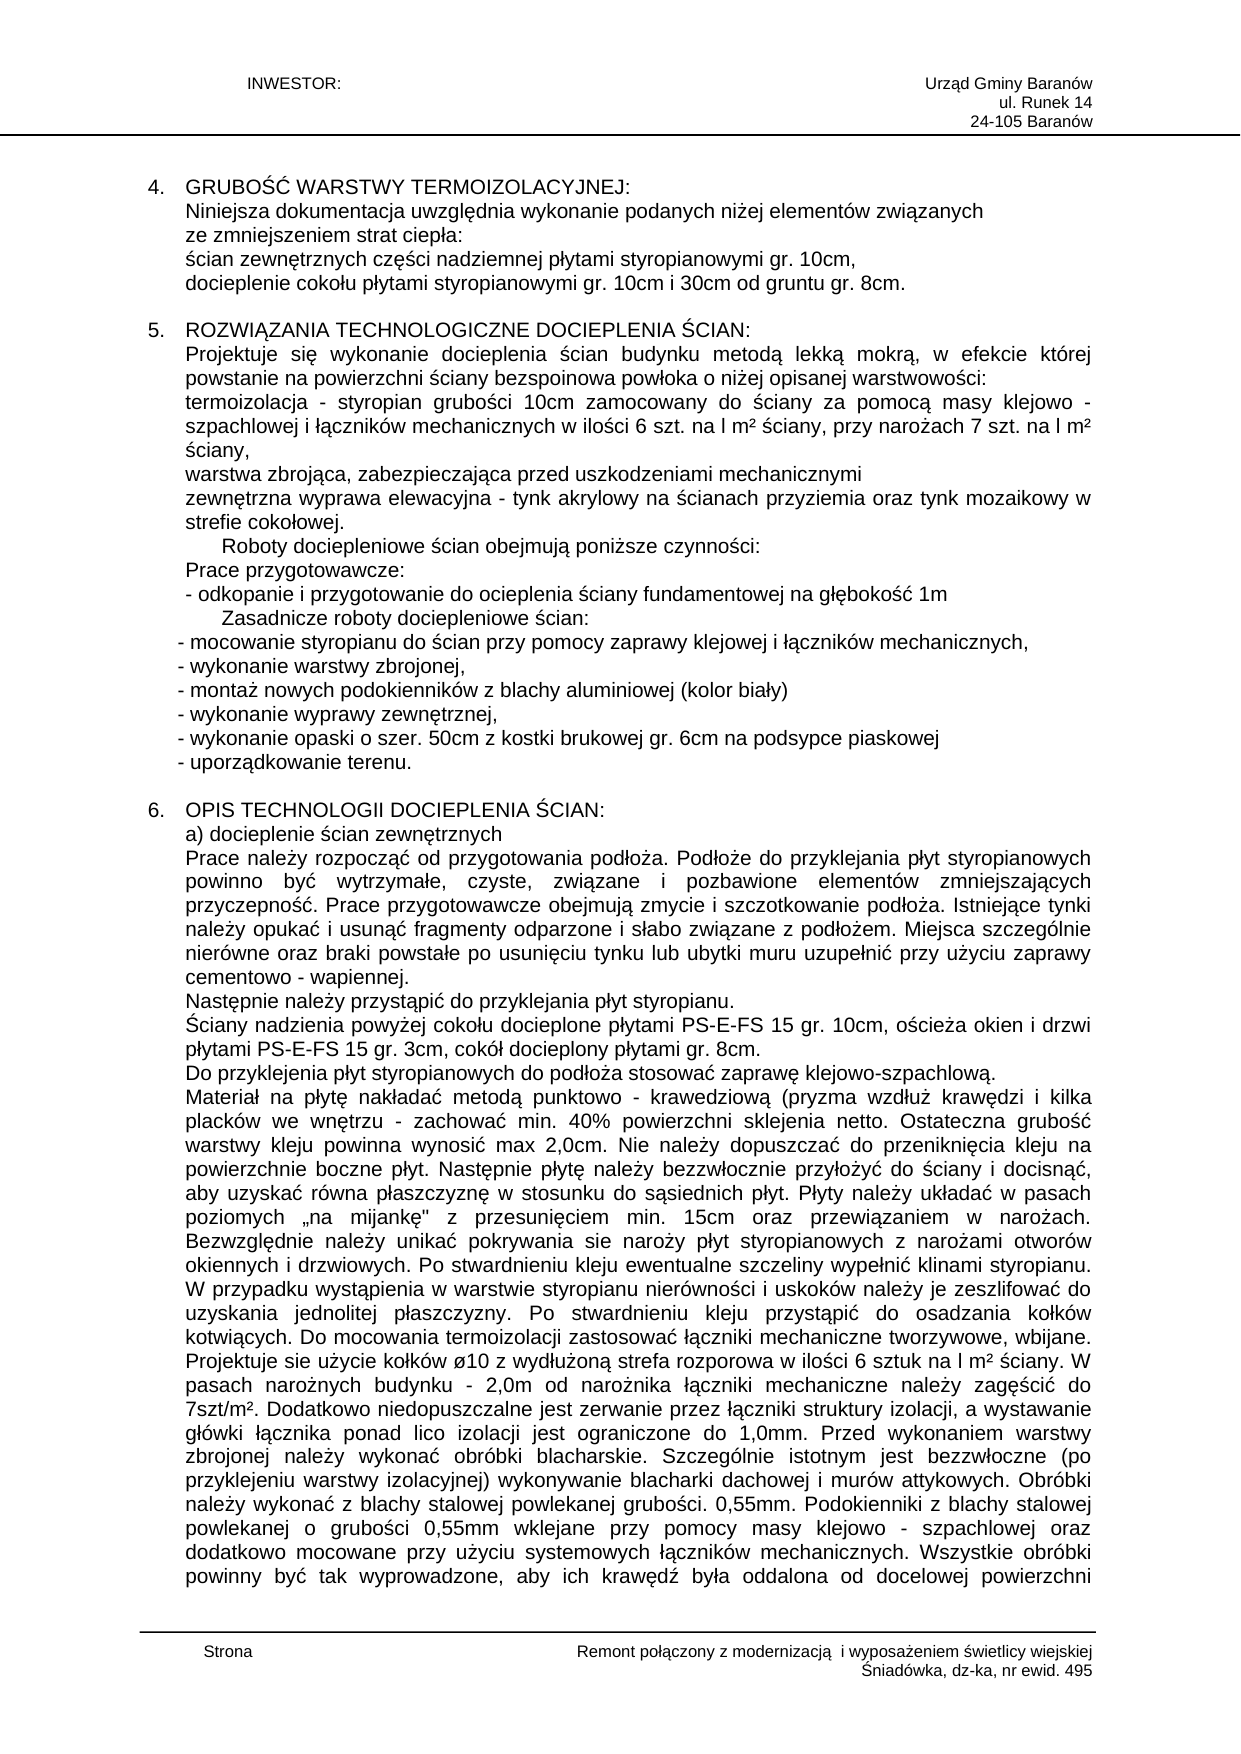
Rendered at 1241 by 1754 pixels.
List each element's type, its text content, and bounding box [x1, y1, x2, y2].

list docieplenie cokołu płytami styropianowymi gr. 10cm i 30cm od gruntu gr. 8cm. [185, 270, 1092, 294]
list a) docieplenie ścian zewnętrznych [185, 821, 1092, 845]
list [185, 1085, 1092, 1588]
list - odkopanie i przygotowanie do ocieplenia ściany fundamentowej na głębokość 1m [185, 582, 1092, 606]
text - wykonanie warstwy zbrojonej, [177, 654, 1092, 678]
list Prace należy rozpocząć od przygotowania podłoża. Podłoże do przyklejania płyt styropianowych powinno być wytrzymałe, czyste, związane i pozbawione elementów zmniejszających przyczepność. Prace przygotowawcze obejmują zmycie i szczotkowanie podłoża. Istniejące tynki należy opukać i usunąć fragmenty odparzone i słabo związane z podłożem. Miejsca szczególnie nierówne oraz braki powstałe po usunięciu tynku lub ubytki muru uzupełnić przy użyciu zaprawy cementowo - wapiennej. [185, 845, 1092, 989]
list GRUBOŚĆ WARSTWY TERMOIZOLACYJNEJ: [148, 174, 1092, 198]
list Prace przygotowawcze: [185, 558, 1092, 582]
list ROZWIĄZANIA TECHNOLOGICZNE DOCIEPLENIA ŚCIAN: [148, 318, 1092, 342]
list termoizolacja - styropian grubości 10cm zamocowany do ściany za pomocą masy klejowo - szpachlowej i łączników mechanicznych w ilości 6 szt. na l m² ściany, przy narożach 7 szt. na l m² ściany, [185, 390, 1092, 462]
list Ściany nadzienia powyżej cokołu docieplone płytami PS-E-FS 15 gr. 10cm, ościeża okien i drzwi płytami PS-E-FS 15 gr. 3cm, cokół docieplony płytami gr. 8cm. [185, 1013, 1092, 1061]
text Zasadnicze roboty dociepleniowe ścian: [148, 606, 1092, 630]
list zewnętrzna wyprawa elewacyjna - tynk akrylowy na ścianach przyziemia oraz tynk mozaikowy w strefie cokołowej. [185, 486, 1092, 534]
list ze zmniejszeniem strat ciepła: [185, 222, 1092, 246]
list Projektuje się wykonanie docieplenia ścian budynku metodą lekką mokrą, w efekcie której powstanie na powierzchni ściany bezspoinowa powłoka o niżej opisanej warstwowości: [185, 342, 1092, 390]
list warstwa zbrojąca, zabezpieczająca przed uszkodzeniami mechanicznymi [185, 462, 1092, 486]
text - mocowanie styropianu do ścian przy pomocy zaprawy klejowej i łączników mechanicznych, [177, 630, 1092, 654]
text - uporządkowanie terenu. [148, 749, 1092, 773]
list Następnie należy przystąpić do przyklejania płyt styropianu. [185, 989, 1092, 1013]
text - montaż nowych podokienników z blachy aluminiowej (kolor biały) [148, 678, 1092, 702]
list ścian zewnętrznych części nadziemnej płytami styropianowymi gr. 10cm, [185, 246, 1092, 270]
list OPIS TECHNOLOGII DOCIEPLENIA ŚCIAN: [148, 797, 1092, 821]
text - wykonanie wyprawy zewnętrznej, [177, 702, 1092, 726]
list Niniejsza dokumentacja uwzględnia wykonanie podanych niżej elementów związanych [185, 198, 1092, 222]
list Roboty dociepleniowe ścian obejmują poniższe czynności: [185, 534, 1092, 558]
text - wykonanie opaski o szer. 50cm z kostki brukowej gr. 6cm na podsypce piaskowej [148, 726, 1092, 749]
list Do przyklejenia płyt styropianowych do podłoża stosować zaprawę klejowo-szpachlową. [185, 1061, 1092, 1085]
